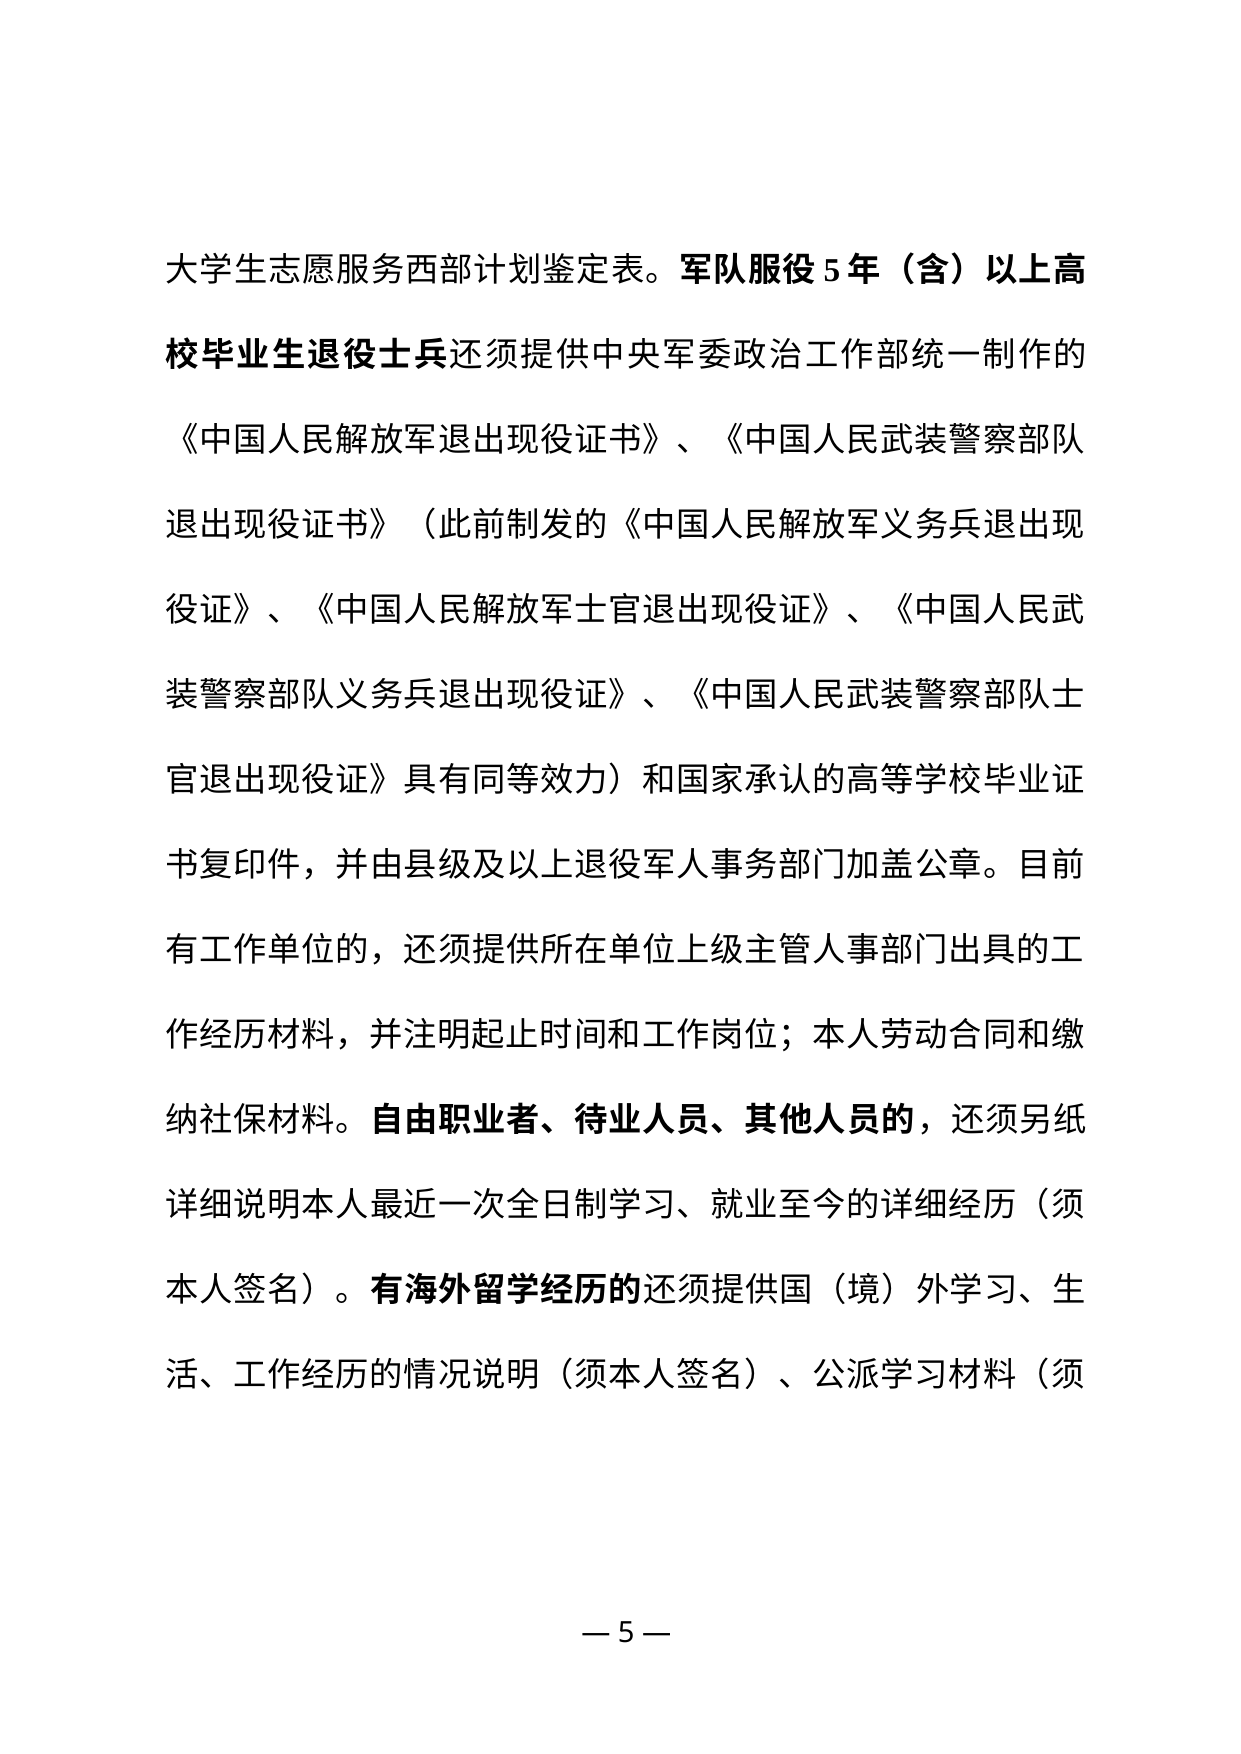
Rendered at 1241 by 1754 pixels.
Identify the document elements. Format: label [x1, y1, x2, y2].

text [165, 224, 1087, 1414]
